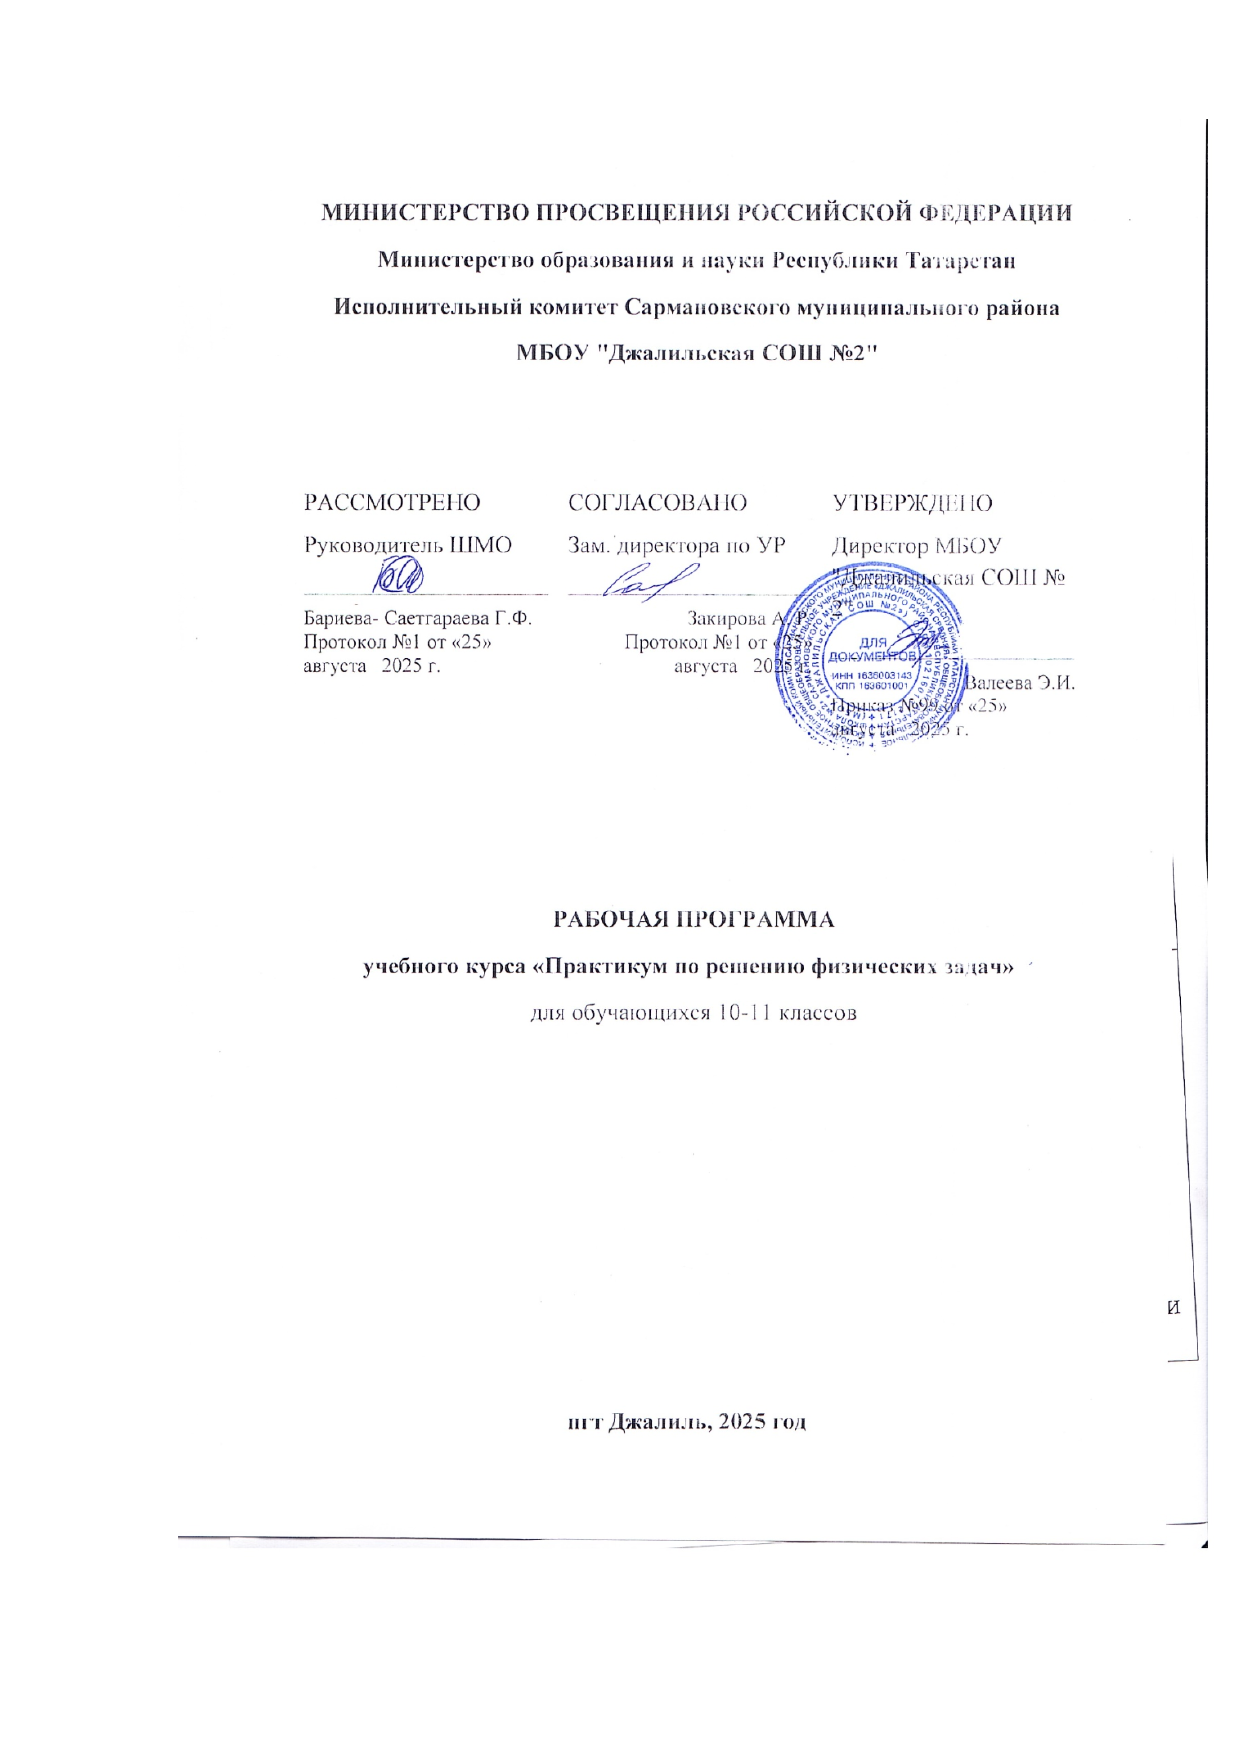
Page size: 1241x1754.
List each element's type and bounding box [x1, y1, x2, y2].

picture [179, 120, 1213, 1557]
